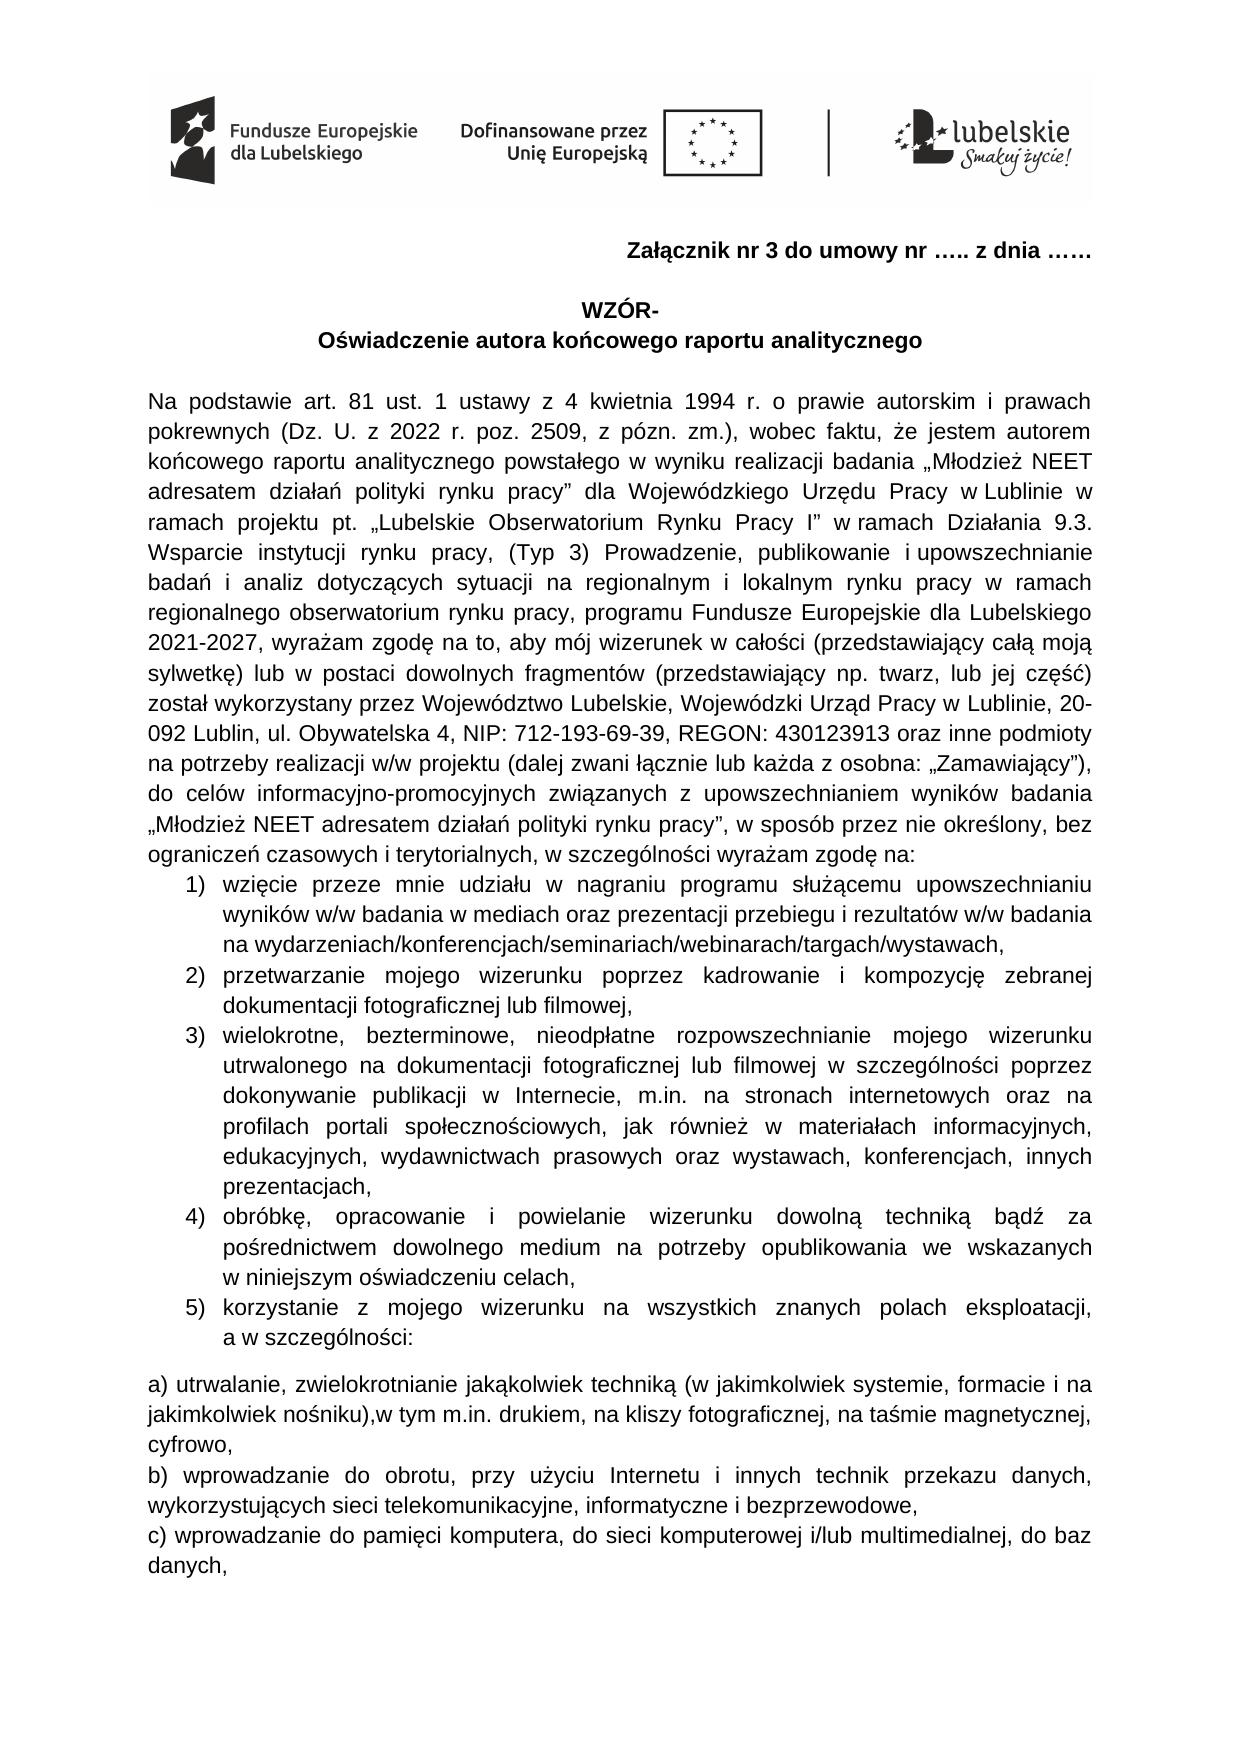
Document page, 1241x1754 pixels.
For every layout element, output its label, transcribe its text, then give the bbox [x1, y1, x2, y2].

text a) utrwalanie, zwielokrotnianie jakąkolwiek techniką (w jakimkolwiek systemie, formacie i na jakimkolwiek nośniku),w tym m.in. drukiem, na kliszy fotograficznej, na taśmie magnetycznej, cyfrowo, [148, 1371, 1093, 1458]
text c) wprowadzanie do pamięci komputera, do sieci komputerowej i/lub multimedialnej, do baz danych, [148, 1522, 1093, 1579]
text b) wprowadzanie do obrotu, przy użyciu Internetu i innych technik przekazu danych, wykorzystujących sieci telekomunikacyjne, informatyczne i bezprzewodowe, [148, 1462, 1093, 1518]
list obróbkę, opracowanie i powielanie wizerunku dowolną techniką bądź za pośrednictwem dowolnego medium na potrzeby opublikowania we wskazanych w niniejszym oświadczeniu celach, [185, 1203, 1093, 1290]
text Na podstawie art. 81 ust. 1 ustawy z 4 kwietnia 1994 r. o prawie autorskim i prawach pokrewnych (Dz. U. z 2022 r. poz. 2509, z pózn. zm.), wobec faktu, że jestem autorem końcowego raportu analitycznego powstałego w wyniku realizacji badania „Młodzież NEET adresatem działań polityki rynku pracy” dla Wojewódzkiego Urzędu Pracy w Lublinie w ramach projektu pt. „Lubelskie Obserwatorium Rynku Pracy I” w ramach Działania 9.3. Wsparcie instytucji rynku pracy, (Typ 3) Prowadzenie, publikowanie i upowszechnianie badań i analiz dotyczących sytuacji na regionalnym i lokalnym rynku pracy w ramach regionalnego obserwatorium rynku pracy, programu Fundusze Europejskie dla Lubelskiego 2021-2027, wyrażam zgodę na to, aby mój wizerunek w całości (przedstawiający całą moją sylwetkę) lub w postaci dowolnych fragmentów (przedstawiający np. twarz, lub jej część) został wykorzystany przez Województwo Lubelskie, Wojewódzki Urząd Pracy w Lublinie, 20-092 Lublin, ul. Obywatelska 4, NIP: 712-193-69-39, REGON: 430123913 oraz inne podmioty na potrzeby realizacji w/w projektu (dalej zwani łącznie lub każda z osobna: „Zamawiający”), do celów informacyjno-promocyjnych związanych z upowszechnianiem wyników badania „Młodzież NEET adresatem działań polityki rynku pracy”, w sposób przez nie określony, bez ograniczeń czasowych i terytorialnych, w szczególności wyrażam zgodę na: [148, 388, 1093, 867]
text WZÓR- [148, 297, 1093, 323]
list wzięcie przeze mnie udziału w nagraniu programu służącemu upowszechnianiu wyników w/w badania w mediach oraz prezentacji przebiegu i rezultatów w/w badania na wydarzeniach/konferencjach/seminariach/webinarach/targach/wystawach, [185, 871, 1093, 958]
text Załącznik nr 3 do umowy nr ….. z dnia …… [148, 237, 1093, 263]
picture [147, 73, 1093, 207]
list korzystanie z mojego wizerunku na wszystkich znanych polach eksploatacji, a w szczególności: [185, 1294, 1093, 1351]
list przetwarzanie mojego wizerunku poprzez kadrowanie i kompozycję zebranej dokumentacji fotograficznej lub filmowej, [185, 962, 1093, 1018]
list wielokrotne, bezterminowe, nieodpłatne rozpowszechnianie mojego wizerunku utrwalonego na dokumentacji fotograficznej lub filmowej w szczególności poprzez dokonywanie publikacji w Internecie, m.in. na stronach internetowych oraz na profilach portali społecznościowych, jak również w materiałach informacyjnych, edukacyjnych, wydawnictwach prasowych oraz wystawach, konferencjach, innych prezentacjach, [185, 1022, 1093, 1199]
text Oświadczenie autora końcowego raportu analitycznego [148, 327, 1093, 354]
